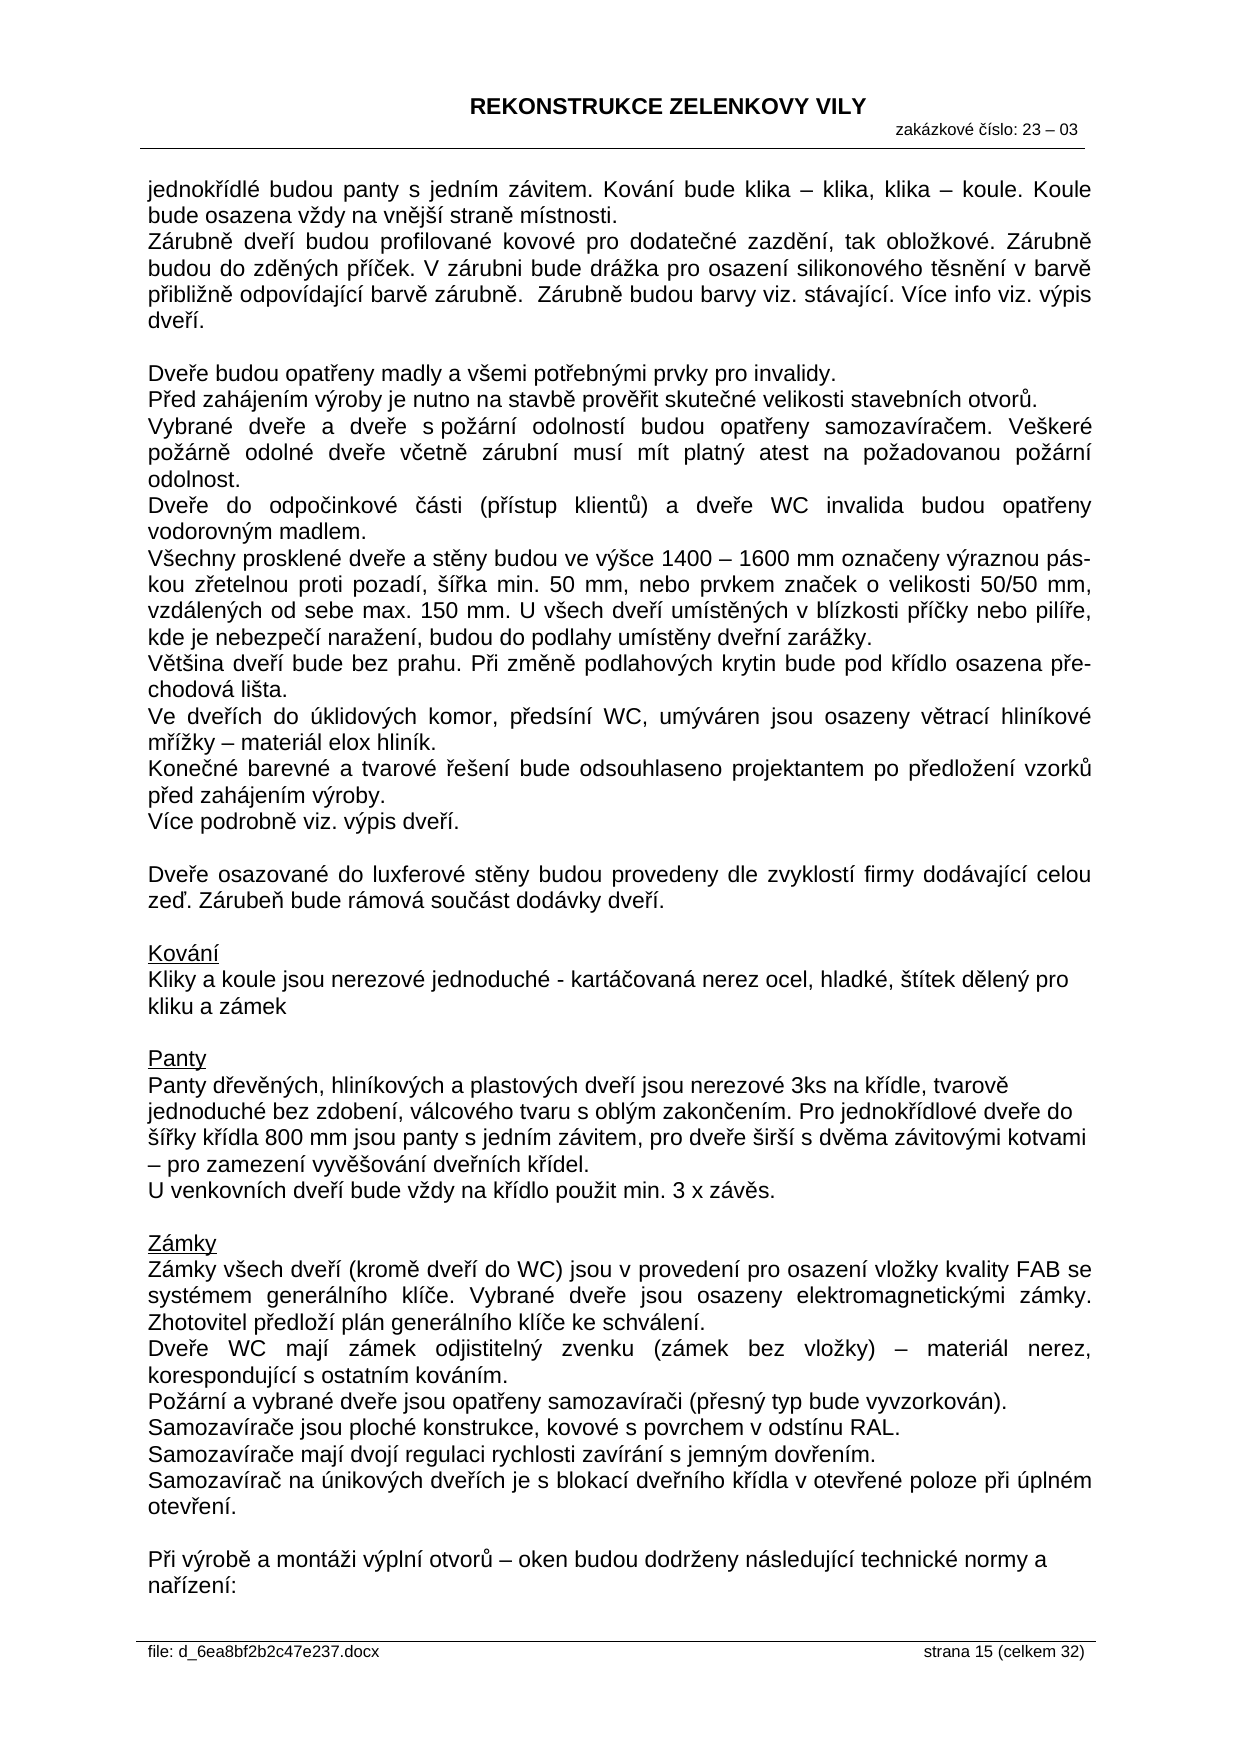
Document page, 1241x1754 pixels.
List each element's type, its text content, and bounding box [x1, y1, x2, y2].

text Před zahájením výroby je nutno na stavbě prověřit skutečné velikosti stavebních otvorů. [148, 386, 1092, 413]
text Více podrobně viz. výpis dveří. [148, 808, 1092, 834]
text Zámky všech dveří (kromě dveří do WC) jsou v provedení pro osazení vložky kvality FAB se systémem generálního klíče. Vybrané dveře jsou osazeny elektromagnetickými zámky. Zhotovitel předloží plán generálního klíče ke schválení. [148, 1256, 1092, 1335]
text Zárubně dveří budou profilované kovové pro dodatečné zazdění, tak obložkové. Zárubně budou do zděných příček. V zárubni bude drážka pro osazení silikonového těsnění v barvě přibližně odpovídající barvě zárubně. Zárubně budou barvy viz. stávající. Více info viz. výpis dveří. [148, 228, 1092, 334]
text Panty [148, 1045, 1092, 1072]
text Panty dřevěných, hliníkových a plastových dveří jsou nerezové 3ks na křídle, tvarově jednoduché bez zdobení, válcového tvaru s oblým zakončením. Pro jednokřídlové dveře do šířky křídla 800 mm jsou panty s jedním závitem, pro dveře širší s dvěma závitovými kotvami – pro zamezení vyvěšování dveřních křídel. [148, 1072, 1092, 1177]
text Většina dveří bude bez prahu. Při změně podlahových krytin bude pod křídlo osazena pře-chodová lišta. [148, 650, 1092, 703]
text Kliky a koule jsou nerezové jednoduché - kartáčovaná nerez ocel, hladké, štítek dělený pro kliku a zámek [148, 966, 1092, 1019]
text Dveře do odpočinkové části (přístup klientů) a dveře WC invalida budou opatřeny vodorovným madlem. [148, 492, 1092, 544]
text Požární a vybrané dveře jsou opatřeny samozavírači (přesný typ bude vyvzorkován). [148, 1388, 1092, 1414]
text Konečné barevné a tvarové řešení bude odsouhlaseno projektantem po předložení vzorků před zahájením výroby. [148, 755, 1092, 808]
text Zámky [148, 1230, 1092, 1256]
text Vybrané dveře a dveře s požární odolností budou opatřeny samozavíračem. Veškeré požárně odolné dveře včetně zárubní musí mít platný atest na požadovanou požární odolnost. [148, 413, 1092, 492]
text Všechny prosklené dveře a stěny budou ve výšce 1400 – 1600 mm označeny výraznou pás-kou zřetelnou proti pozadí, šířka min. 50 mm, nebo prvkem značek o velikosti 50/50 mm, vzdálených od sebe max. 150 mm. U všech dveří umístěných v blízkosti příčky nebo pilíře, kde je nebezpečí naražení, budou do podlahy umístěny dveřní zarážky. [148, 544, 1092, 650]
text Dveře WC mají zámek odjistitelný zvenku (zámek bez vložky) – materiál nerez, korespondující s ostatním kováním. [148, 1335, 1092, 1388]
text Dveře osazované do luxferové stěny budou provedeny dle zvyklostí firmy dodávající celou zeď. Zárubeň bude rámová součást dodávky dveří. [148, 861, 1092, 913]
text Kování [148, 940, 1092, 966]
text Samozavírač na únikových dveřích je s blokací dveřního křídla v otevřené poloze při úplném otevření. [148, 1467, 1092, 1520]
text Samozavírače mají dvojí regulaci rychlosti zavírání s jemným dovřením. [148, 1441, 1092, 1467]
text Ve dveřích do úklidových komor, předsíní WC, umýváren jsou osazeny větrací hliníkové mřížky – materiál elox hliník. [148, 703, 1092, 755]
text Při výrobě a montáži výplní otvorů – oken budou dodrženy následující technické normy a nařízení: [148, 1546, 1092, 1599]
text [148, 176, 1092, 228]
text U venkovních dveří bude vždy na křídlo použit min. 3 x závěs. [148, 1177, 1092, 1203]
text Samozavírače jsou ploché konstrukce, kovové s povrchem v odstínu RAL. [148, 1414, 1092, 1441]
text Dveře budou opatřeny madly a všemi potřebnými prvky pro invalidy. [148, 360, 1092, 386]
